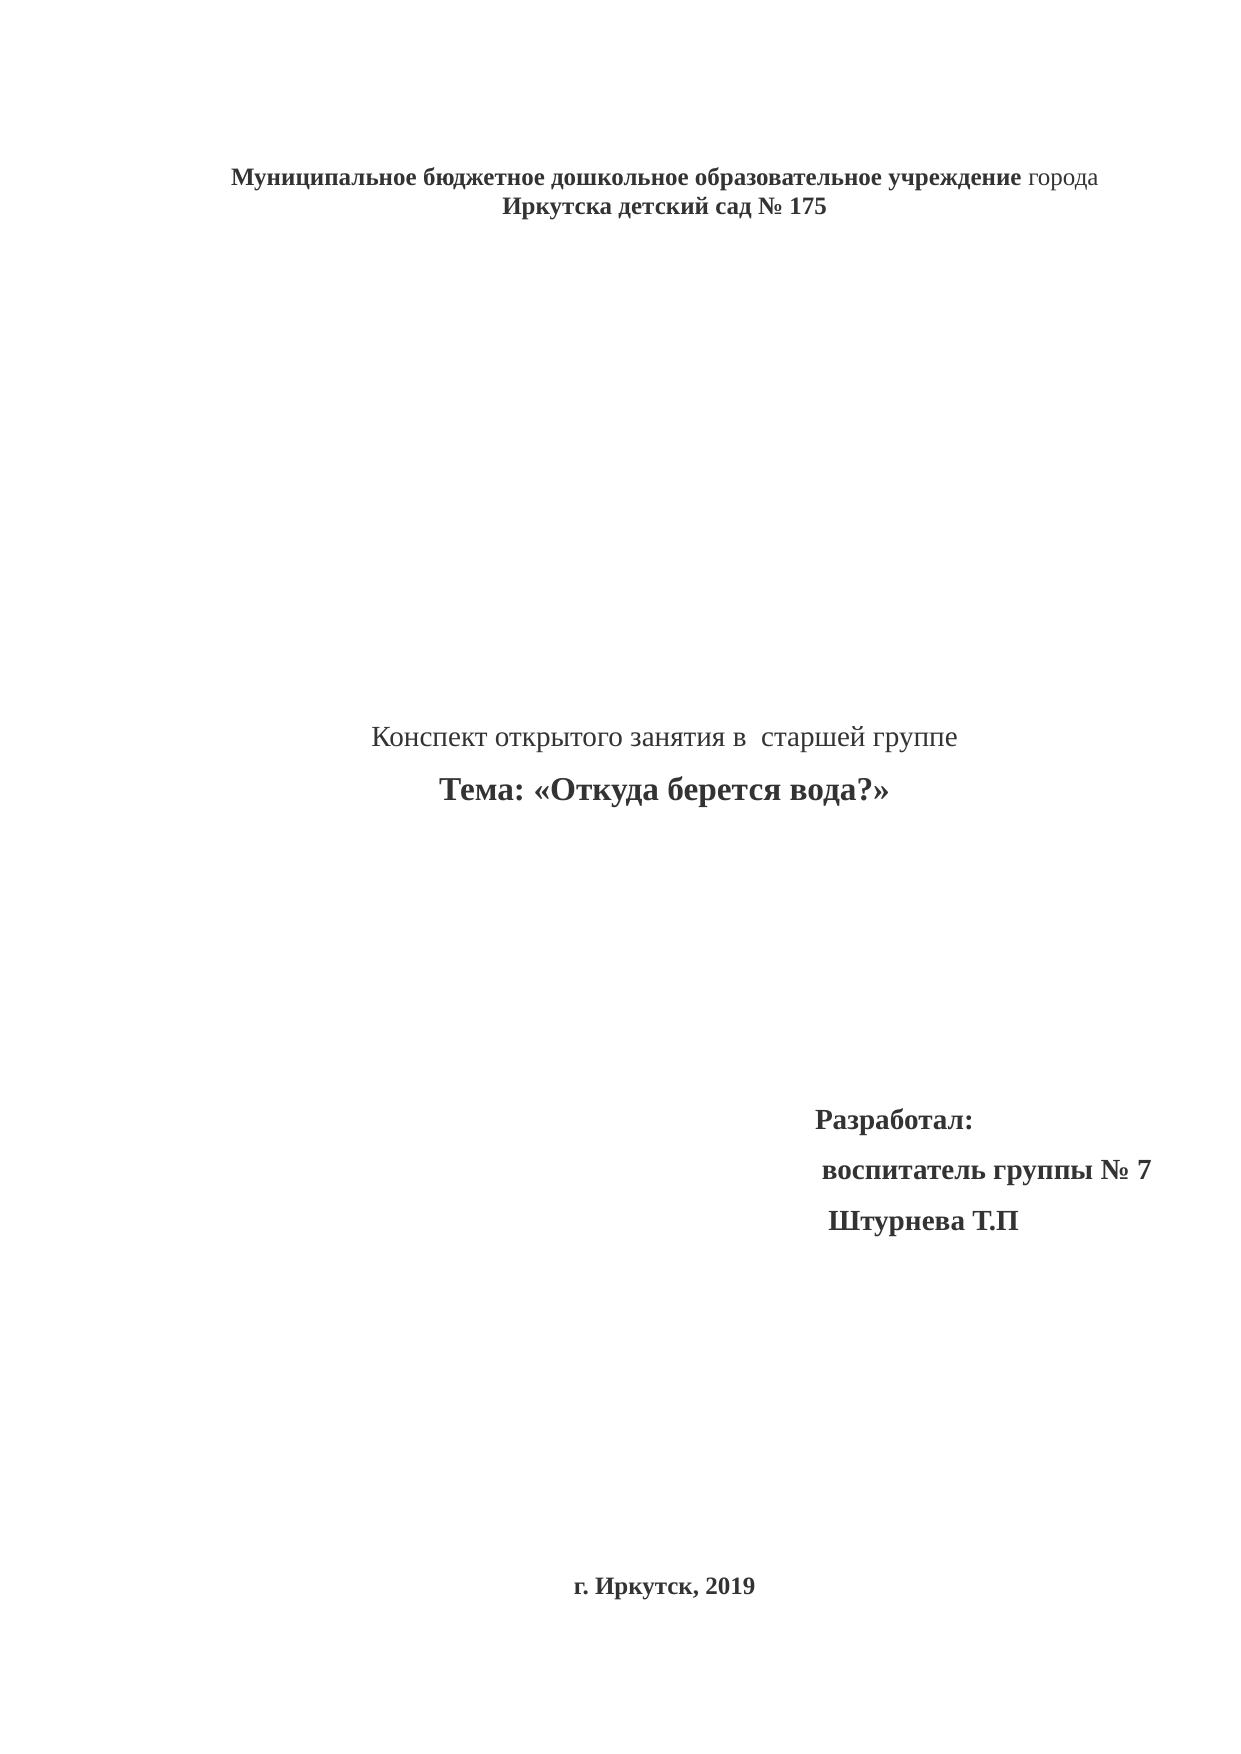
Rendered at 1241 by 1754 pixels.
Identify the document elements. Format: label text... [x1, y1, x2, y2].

text Конспект открытого занятия в старшей группе [177, 719, 1152, 753]
text Муниципальное бюджетное дошкольное образовательное учреждение города Иркутска детский сад № 175 [177, 134, 1152, 220]
text Разработал: [177, 1102, 1152, 1136]
text Штурнева Т.П [177, 1203, 1152, 1236]
text воспитатель группы № 7 [177, 1152, 1152, 1186]
text г. Иркутск, 2019 [177, 1571, 1152, 1600]
text Тема: «Откуда берется вода?» [177, 769, 1152, 808]
